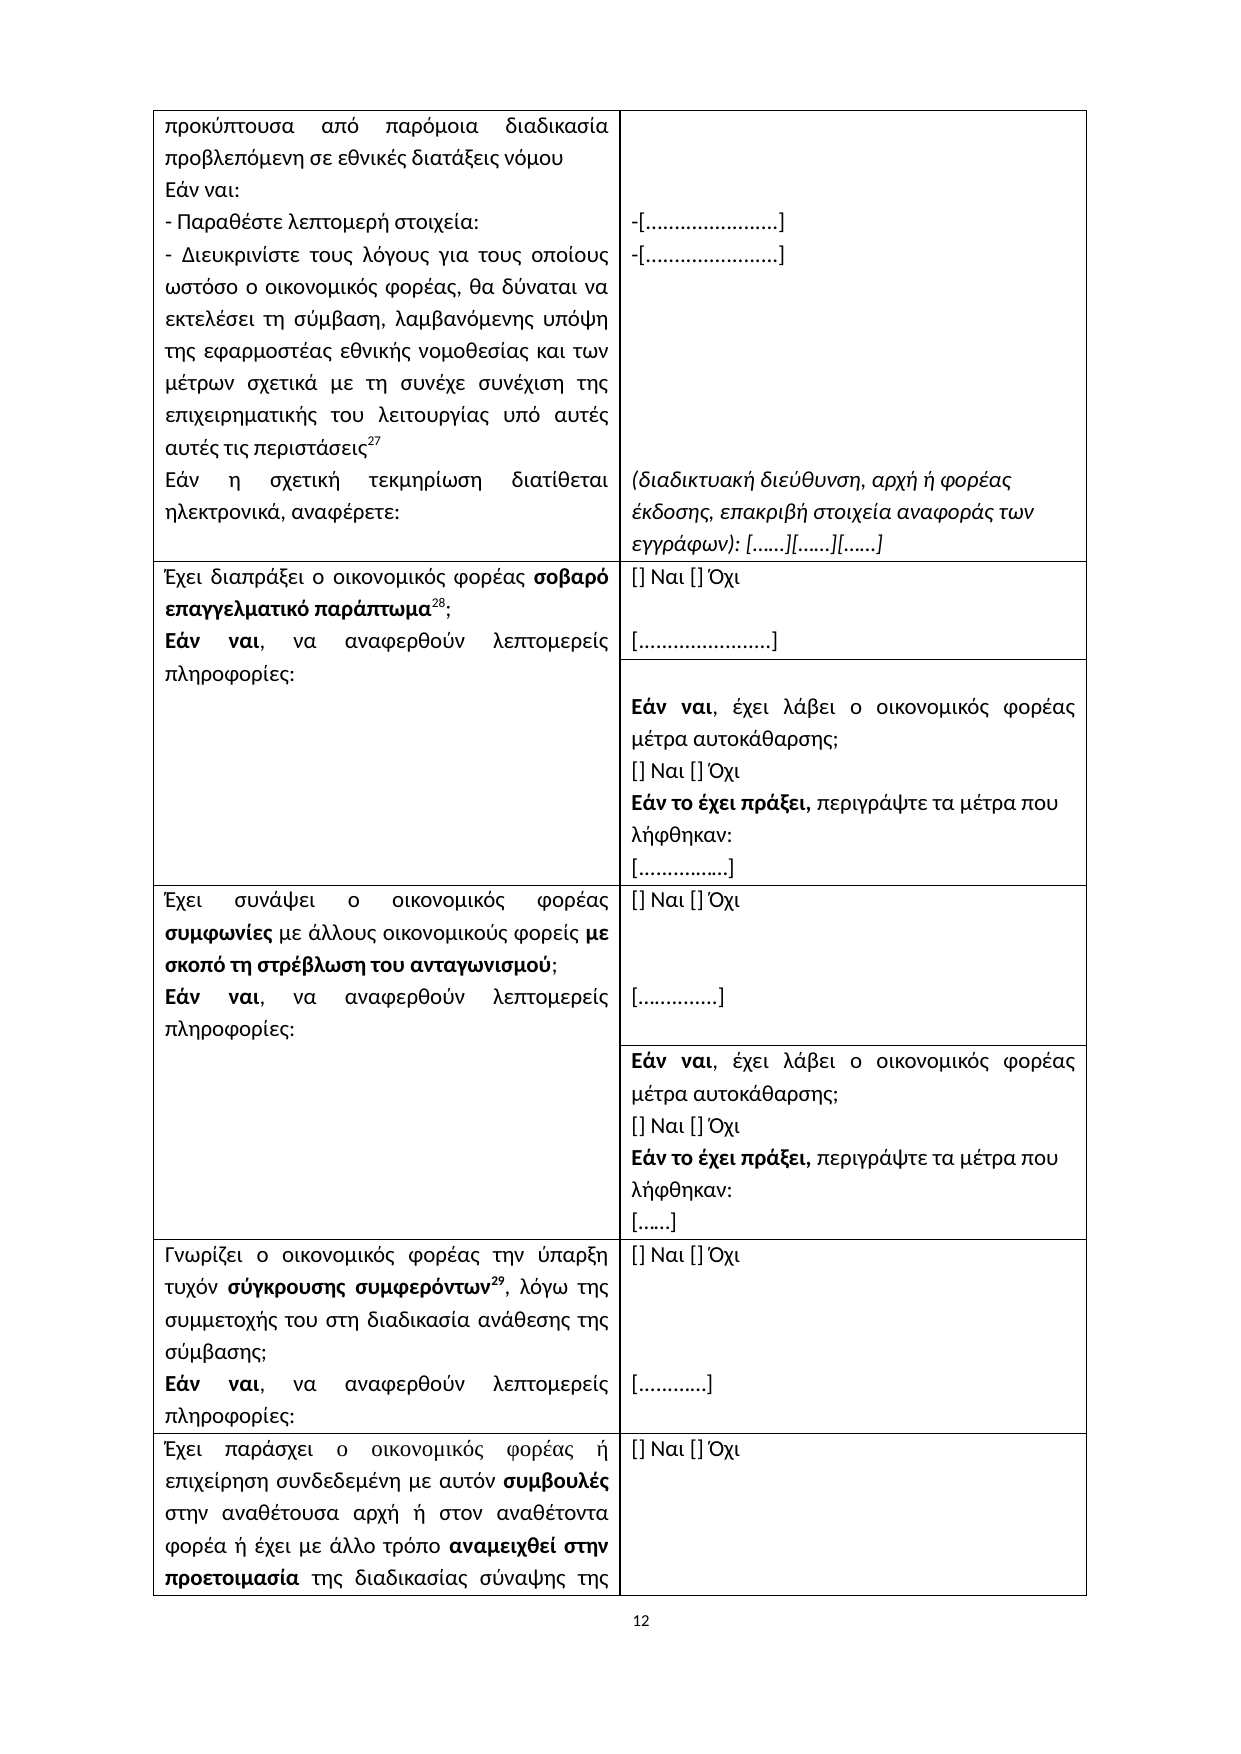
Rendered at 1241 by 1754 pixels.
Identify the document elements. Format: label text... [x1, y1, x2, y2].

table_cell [154, 111, 619, 561]
table_cell [] Ναι [] Όχι [.......................] [621, 562, 1086, 658]
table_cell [154, 1434, 619, 1595]
table_cell Εάν ναι, έχει λάβει ο οικονομικός φορέας μέτρα αυτοκάθαρσης; [] Ναι [] Όχι Εάν το έχει πράξει, περιγράψτε τα μέτρα που λήφθηκαν: [..........……] [621, 660, 1086, 884]
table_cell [621, 1434, 1086, 1595]
table_cell [] Ναι [] Όχι […...........] [621, 886, 1086, 1045]
table_cell [] Ναι [] Όχι [.........…] [621, 1240, 1086, 1433]
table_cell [621, 111, 1086, 561]
table_cell Έχει συνάψει ο οικονομικός φορέας συμφωνίες με άλλους οικονομικούς φορείς με σκοπό τη στρέβλωση του ανταγωνισμού; Εάν ναι, να αναφερθούν λεπτομερείς πληροφορίες: [154, 886, 619, 1239]
table_cell Εάν ναι, έχει λάβει ο οικονομικός φορέας μέτρα αυτοκάθαρσης; [] Ναι [] Όχι Εάν το έχει πράξει, περιγράψτε τα μέτρα που λήφθηκαν: [……] [621, 1046, 1086, 1239]
table_cell Γνωρίζει ο οικονομικός φορέας την ύπαρξη τυχόν σύγκρουσης συμφερόντων, λόγω της συμμετοχής του στη διαδικασία ανάθεσης της σύμβασης; Εάν ναι, να αναφερθούν λεπτομερείς πληροφορίες: [154, 1240, 619, 1433]
table_cell Έχει διαπράξει ο οικονομικός φορέας σοβαρό επαγγελματικό παράπτωμα; Εάν ναι, να αναφερθούν λεπτομερείς πληροφορίες: [154, 562, 619, 884]
